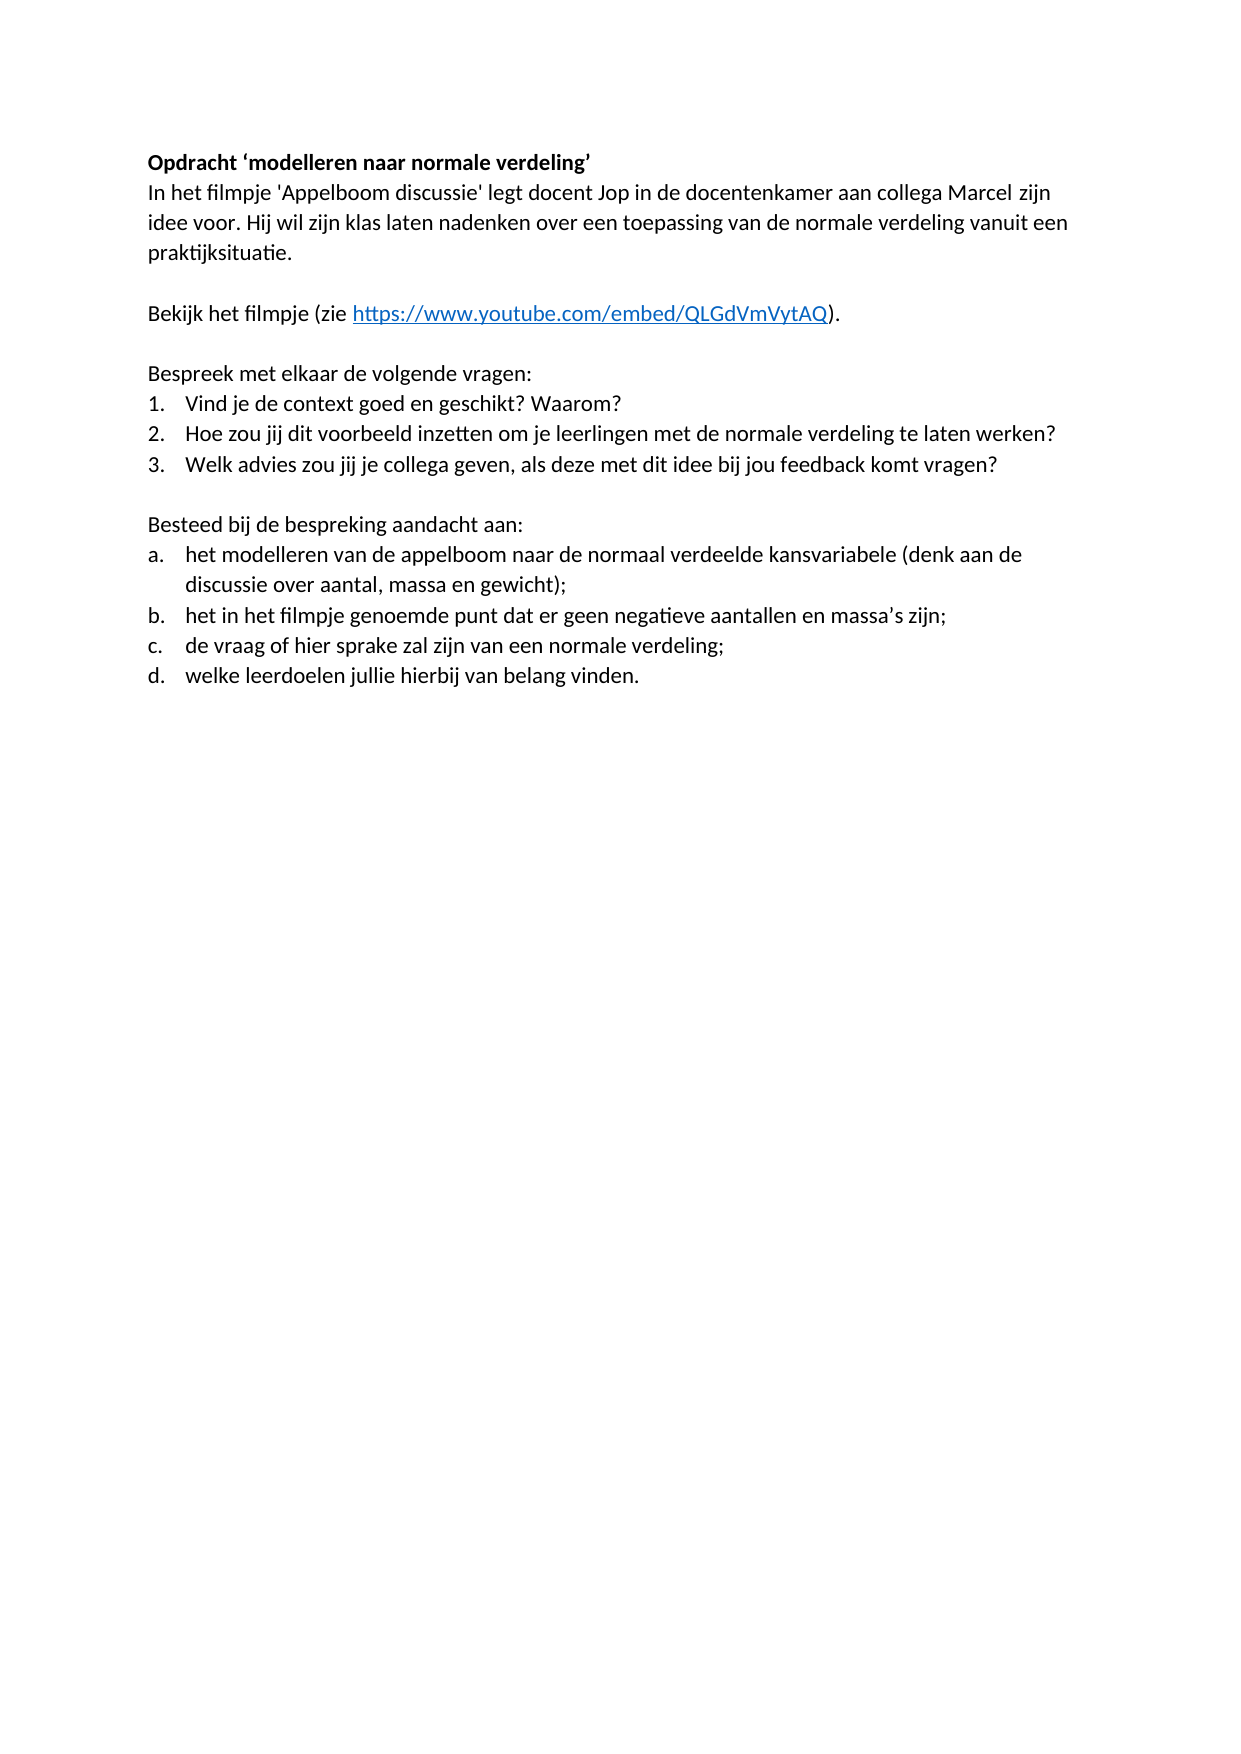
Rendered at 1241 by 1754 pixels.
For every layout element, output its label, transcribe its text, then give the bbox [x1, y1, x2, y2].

text Bekijk het filmpje (zie https://www.youtube.com/embed/QLGdVmVytAQ). [148, 299, 1093, 327]
list Vind je de context goed en geschikt? Waarom? [148, 389, 1093, 417]
list de vraag of hier sprake zal zijn van een normale verdeling; [148, 631, 1093, 659]
list Hoe zou jij dit voorbeeld inzetten om je leerlingen met de normale verdeling te laten werken? [148, 419, 1093, 447]
text Besteed bij de bespreking aandacht aan: [148, 510, 1093, 538]
text Opdracht ‘modelleren naar normale verdeling’ [148, 148, 1093, 176]
list het modelleren van de appelboom naar de normaal verdeelde kansvariabele (denk aan de discussie over aantal, massa en gewicht); [148, 540, 1093, 598]
text Bespreek met elkaar de volgende vragen: [148, 359, 1093, 387]
list welke leerdoelen jullie hierbij van belang vinden. [148, 661, 1093, 689]
text In het filmpje 'Appelboom discussie' legt docent Jop in de docentenkamer aan collega Marcel zijn idee voor. Hij wil zijn klas laten nadenken over een toepassing van de normale verdeling vanuit een praktijksituatie. [148, 178, 1093, 266]
list Welk advies zou jij je collega geven, als deze met dit idee bij jou feedback komt vragen? [148, 450, 1093, 478]
list het in het filmpje genoemde punt dat er geen negatieve aantallen en massa’s zijn; [148, 601, 1093, 629]
